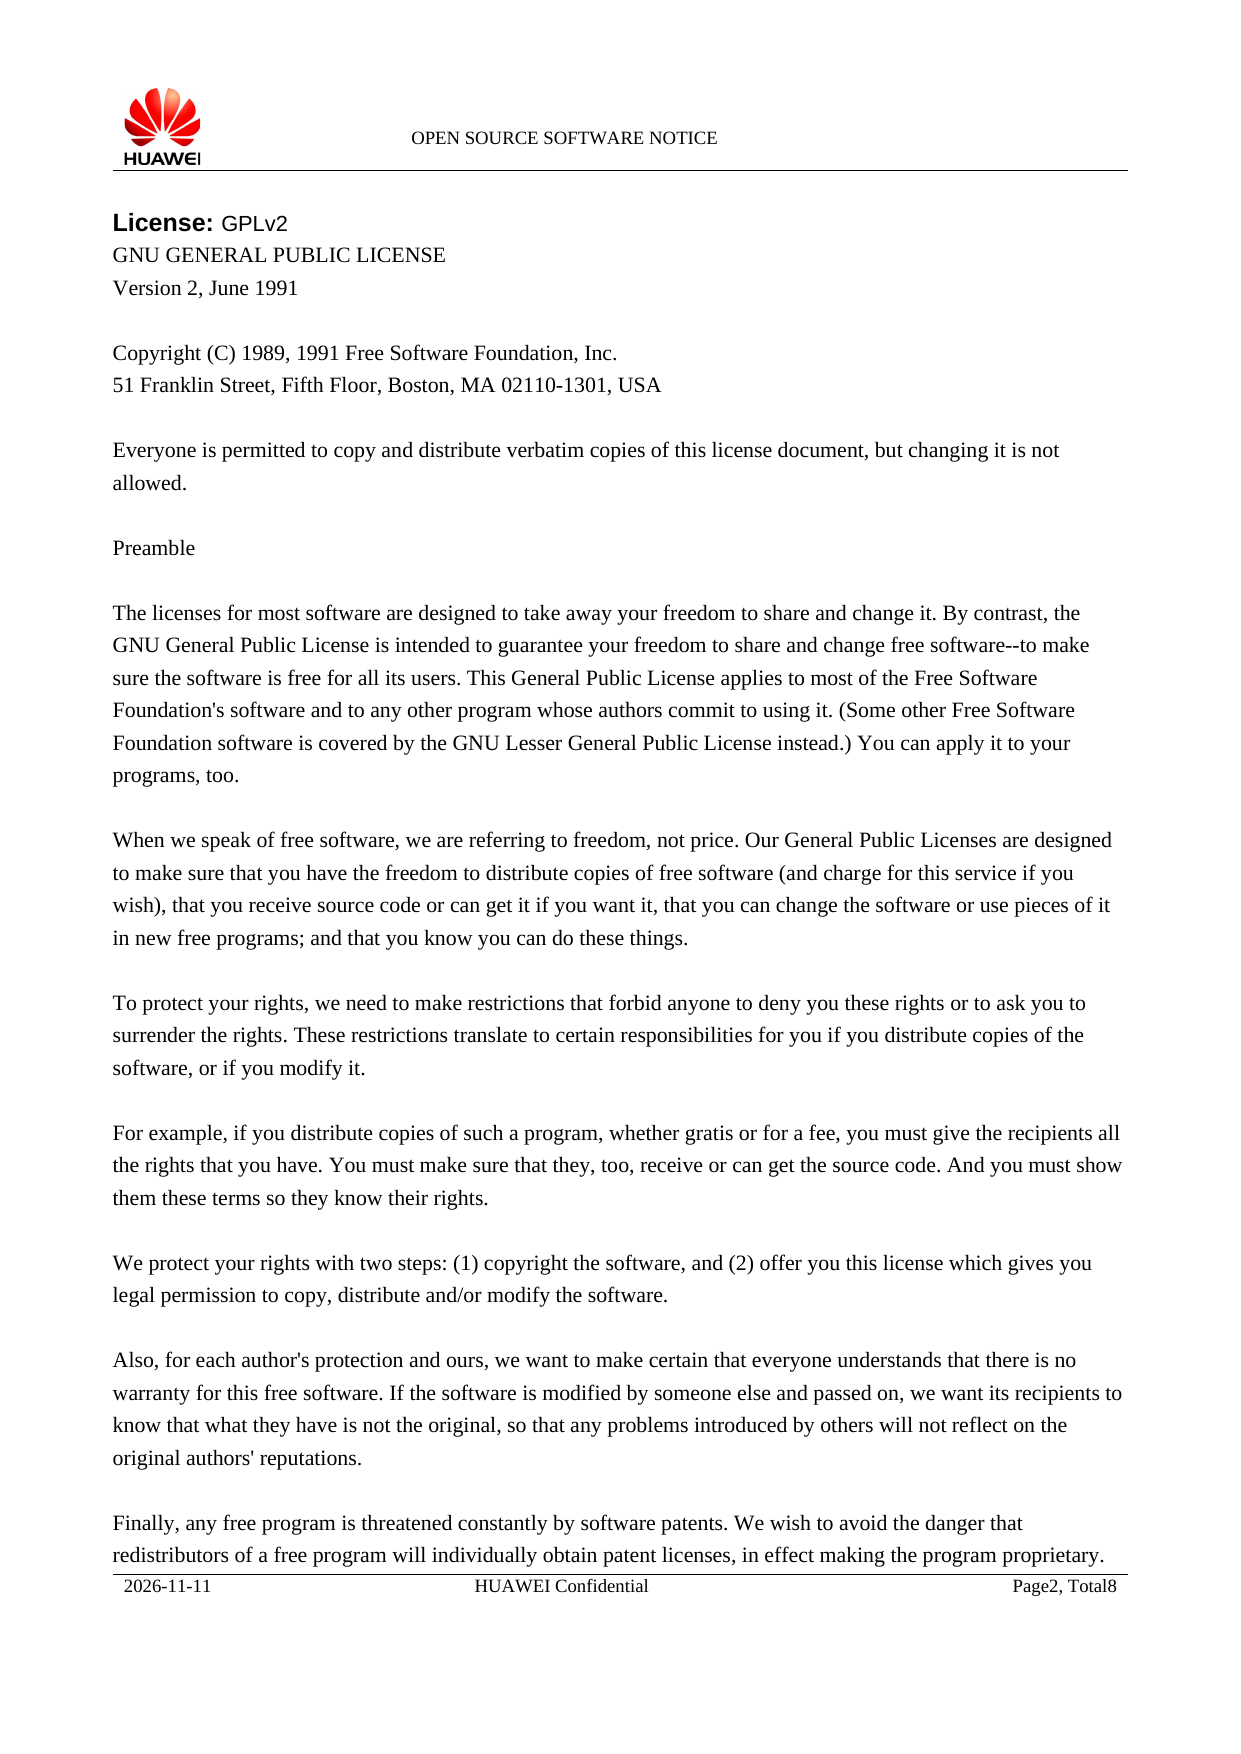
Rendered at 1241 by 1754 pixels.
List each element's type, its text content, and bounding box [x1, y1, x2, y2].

text License: GPLv2 [112, 206, 1128, 239]
picture [124, 88, 201, 165]
